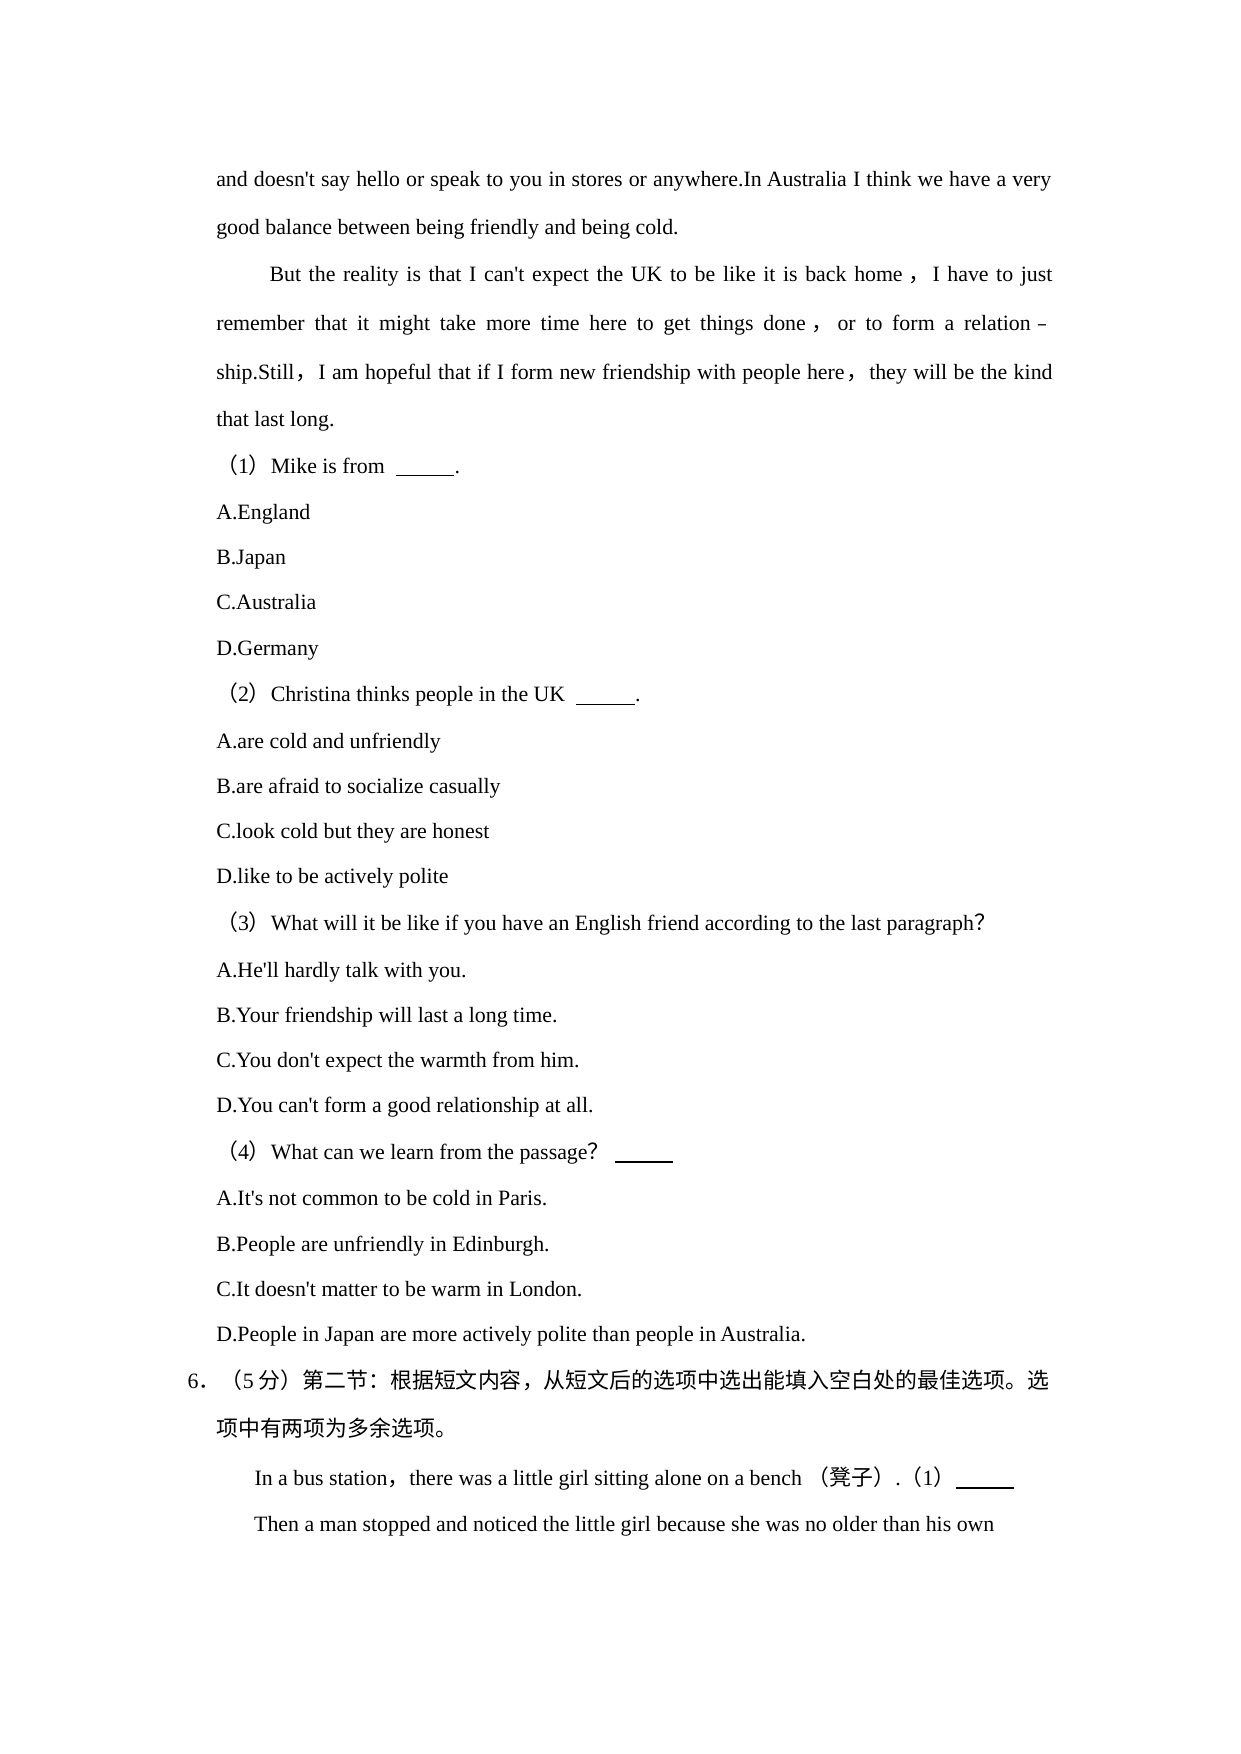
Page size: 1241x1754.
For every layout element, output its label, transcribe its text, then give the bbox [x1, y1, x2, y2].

text B.Japan [216, 541, 1053, 573]
text A.are cold and unfriendly [216, 724, 1053, 757]
text B.are afraid to socialize casually [216, 769, 1053, 802]
text A.England [216, 496, 1053, 528]
text （2）Christina thinks people in the UK . [216, 676, 1053, 708]
text C.It doesn't matter to be warm in London. [216, 1272, 1053, 1304]
text D.You can't form a good relationship at all. [216, 1088, 1053, 1121]
text B.Your friendship will last a long time. [216, 998, 1053, 1031]
text In a bus station，there was a little girl sitting alone on a bench （凳子）.（1） [216, 1459, 1053, 1492]
text A.He'll hardly talk with you. [216, 953, 1053, 986]
text C.look cold but they are honest [216, 814, 1053, 847]
text 6．（5分）第二节：根据短文内容，从短文后的选项中选出能填入空白处的最佳选项。选项中有两项为多余选项。 [187, 1362, 1053, 1443]
text D.Germany [216, 631, 1053, 663]
text A.It's not common to be cold in Paris. [216, 1182, 1053, 1214]
text （4）What can we learn from the passage？ [216, 1133, 1053, 1166]
text B.People are unfriendly in Edinburgh. [216, 1227, 1053, 1259]
text But the reality is that I can't expect the UK to be like it is back home，I have to just remember that it might take more time here to get things done，or to form a relation﹣ship.Still，I am hopeful that if I form new friendship with people here，they will be the kind that last long. [216, 256, 1053, 434]
text D.like to be actively polite [216, 859, 1053, 892]
text and doesn't say hello or speak to you in stores or anywhere.In Australia I think we have a very good balance between being friendly and being cold. [216, 162, 1053, 243]
text （3）What will it be like if you have an English friend according to the last paragraph？ [216, 905, 1053, 937]
text （1）Mike is from . [216, 447, 1053, 480]
text C.You don't expect the warmth from him. [216, 1043, 1053, 1076]
text Then a man stopped and noticed the little girl because she was no older than his own [216, 1508, 1053, 1540]
text C.Australia [216, 586, 1053, 618]
text D.People in Japan are more actively polite than people in Australia. [216, 1317, 1053, 1349]
